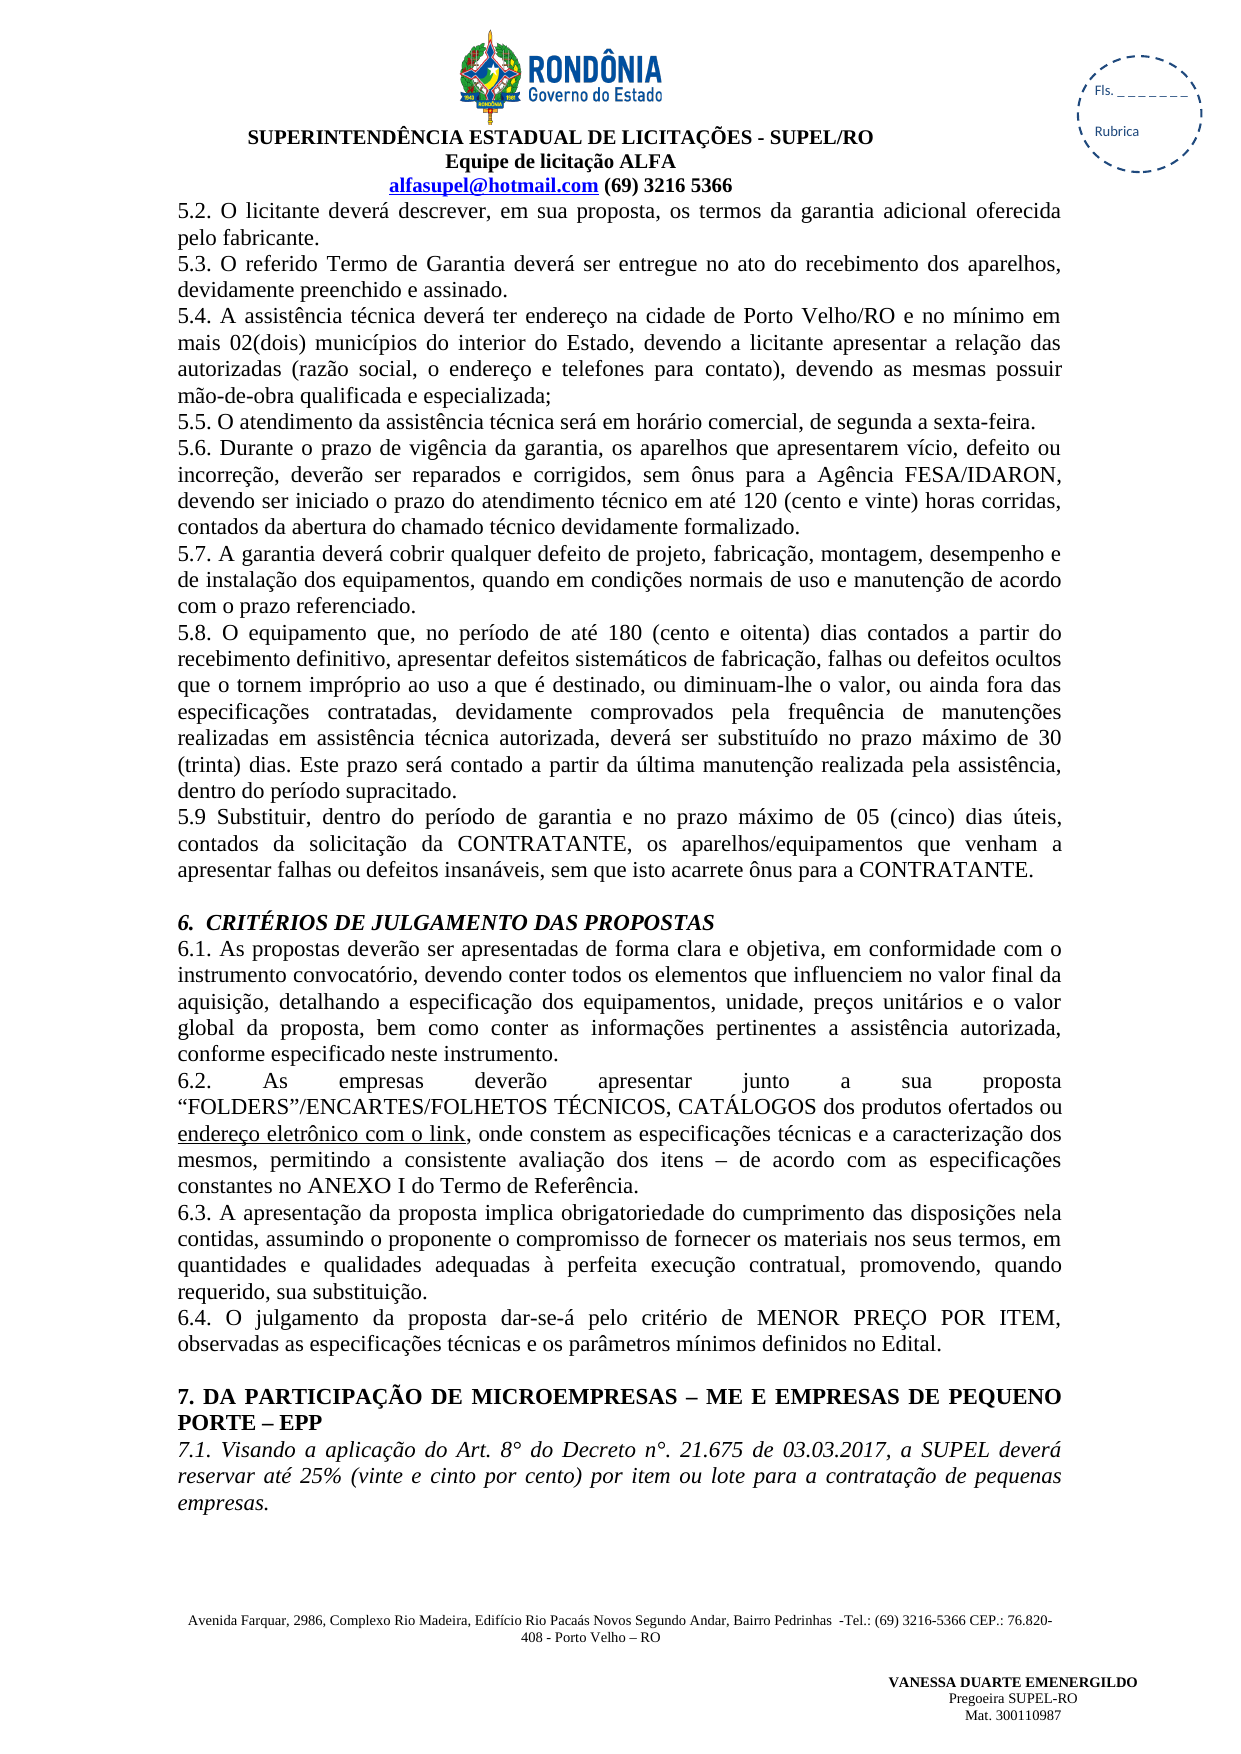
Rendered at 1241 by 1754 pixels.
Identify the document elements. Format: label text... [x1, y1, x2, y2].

text 5.7. A garantia deverá cobrir qualquer defeito de projeto, fabricação, montagem, desempenho e de instalação dos equipamentos, quando em condições normais de uso e manutenção de acordo com o prazo referenciado. [177, 540, 1063, 619]
text 5.9 Substituir, dentro do período de garantia e no prazo máximo de 05 (cinco) dias úteis, contados da solicitação da CONTRATANTE, os aparelhos/equipamentos que venham a apresentar falhas ou defeitos insanáveis, sem que isto acarrete ônus para a CONTRATANTE. [177, 803, 1063, 882]
text 5.4. A assistência técnica deverá ter endereço na cidade de Porto Velho/RO e no mínimo em mais 02(dois) municípios do interior do Estado, devendo a licitante apresentar a relação das autorizadas (razão social, o endereço e telefones para contato), devendo as mesmas possuir mão-de-obra qualificada e especializada; [177, 303, 1063, 408]
text 7. DA PARTICIPAÇÃO DE MICROEMPRESAS – ME E EMPRESAS DE PEQUENO PORTE – EPP [177, 1383, 1063, 1436]
text 6.4. O julgamento da proposta dar-se-á pelo critério de MENOR PREÇO POR ITEM, observadas as especificações técnicas e os parâmetros mínimos definidos no Edital. [177, 1304, 1063, 1357]
text 5.5. O atendimento da assistência técnica será em horário comercial, de segunda a sexta-feira. [177, 408, 1063, 434]
text 6.1. As propostas deverão ser apresentadas de forma clara e objetiva, em conformidade com o instrumento convocatório, devendo conter todos os elementos que influenciem no valor final da aquisição, detalhando a especificação dos equipamentos, unidade, preços unitários e o valor global da proposta, bem como conter as informações pertinentes a assistência autorizada, conforme especificado neste instrumento. [177, 935, 1063, 1067]
text 6.3. A apresentação da proposta implica obrigatoriedade do cumprimento das disposições nela contidas, assumindo o proponente o compromisso de fornecer os materiais nos seus termos, em quantidades e qualidades adequadas à perfeita execução contratual, promovendo, quando requerido, sua substituição. [177, 1199, 1063, 1304]
subtitle 7.1. Visando a aplicação do Art. 8° do Decreto n°. 21.675 de 03.03.2017, a SUPEL deverá reservar até 25% (vinte e cinto por cento) por item ou lote para a contratação de pequenas empresas. [177, 1436, 1063, 1515]
text 5.2. O licitante deverá descrever, em sua proposta, os termos da garantia adicional oferecida pelo fabricante. [177, 197, 1063, 250]
text 5.8. O equipamento que, no período de até 180 (cento e oitenta) dias contados a partir do recebimento definitivo, apresentar defeitos sistemáticos de fabricação, falhas ou defeitos ocultos que o tornem impróprio ao uso a que é destinado, ou diminuam-lhe o valor, ou ainda fora das especificações contratadas, devidamente comprovados pela frequência de manutenções realizadas em assistência técnica autorizada, deverá ser substituído no prazo máximo de 30 (trinta) dias. Este prazo será contado a partir da última manutenção realizada pela assistência, dentro do período supracitado. [177, 619, 1063, 803]
picture [459, 29, 662, 125]
subtitle 6. CRITÉRIOS DE JULGAMENTO DAS PROPOSTAS [177, 909, 1063, 935]
text 6.2. As empresas deverão apresentar junto a sua proposta “FOLDERS”/ENCARTES/FOLHETOS TÉCNICOS, CATÁLOGOS dos produtos ofertados ou endereço eletrônico com o link, onde constem as especificações técnicas e a caracterização dos mesmos, permitindo a consistente avaliação dos itens – de acordo com as especificações constantes no ANEXO I do Termo de Referência. [177, 1067, 1063, 1199]
text 5.3. O referido Termo de Garantia deverá ser entregue no ato do recebimento dos aparelhos, devidamente preenchido e assinado. [177, 250, 1063, 303]
text 5.6. Durante o prazo de vigência da garantia, os aparelhos que apresentarem vício, defeito ou incorreção, deverão ser reparados e corrigidos, sem ônus para a Agência FESA/IDARON, devendo ser iniciado o prazo do atendimento técnico em até 120 (cento e vinte) horas corridas, contados da abertura do chamado técnico devidamente formalizado. [177, 434, 1063, 540]
